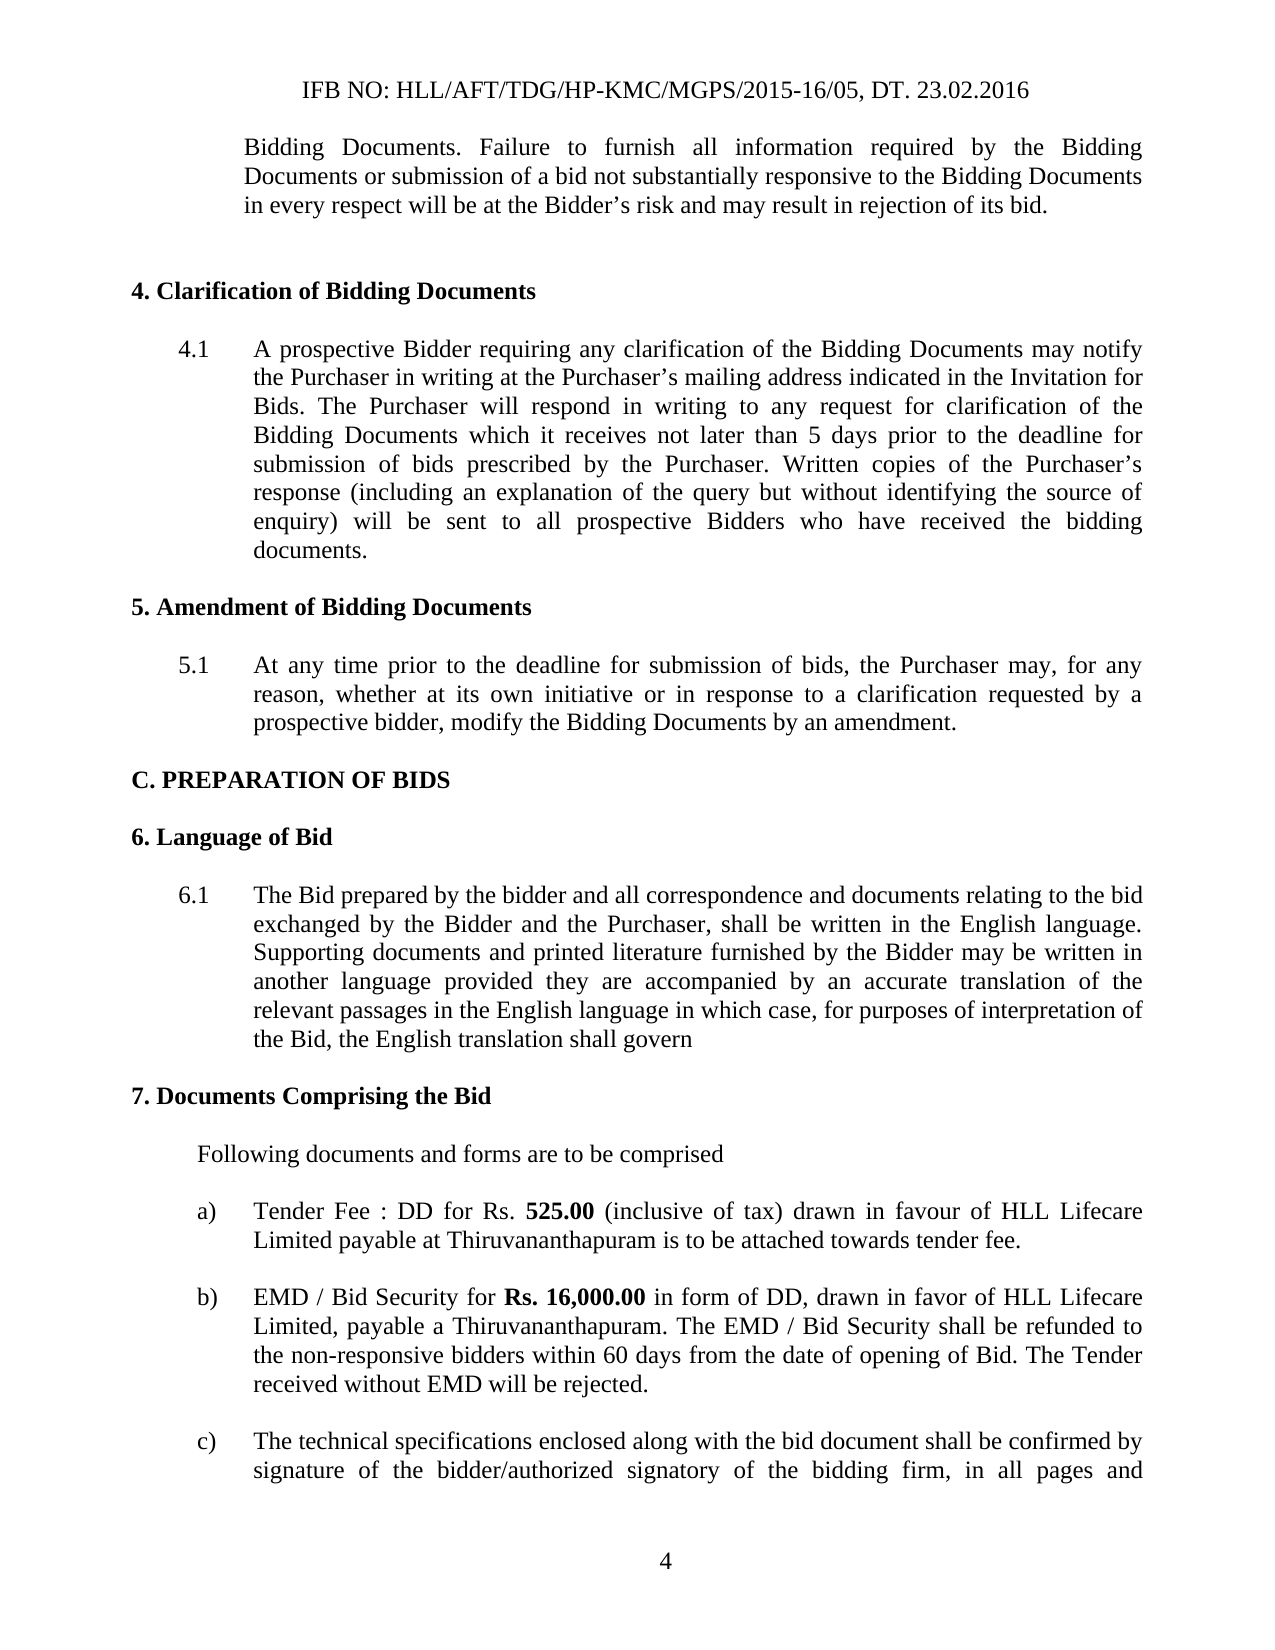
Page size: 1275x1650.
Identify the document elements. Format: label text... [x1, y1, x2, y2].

text C. PREPARATION OF BIDS [131, 765, 1200, 794]
list EMD / Bid Security for Rs. 16,000.00 in form of DD, drawn in favor of HLL Lifecare Limited, payable a Thiruvananthapuram. The EMD / Bid Security shall be refunded to the non-responsive bidders within 60 days from the date of opening of Bid. The Tender received without EMD will be rejected. [197, 1282, 1144, 1397]
text 5.1 At any time prior to the deadline for submission of bids, the Purchaser may, for any reason, whether at its own initiative or in response to a clarification requested by a prospective bidder, modify the Bidding Documents by an amendment. [178, 650, 1144, 736]
list Tender Fee : DD for Rs. 525.00 (inclusive of tax) drawn in favour of HLL Lifecare Limited payable at Thiruvananthapuram is to be attached towards tender fee. [197, 1196, 1144, 1254]
text 7. Documents Comprising the Bid [131, 1081, 1200, 1110]
text 6. Language of Bid [131, 822, 1200, 851]
text 4.1 A prospective Bidder requiring any clarification of the Bidding Documents may notify the Purchaser in writing at the Purchaser’s mailing address indicated in the Invitation for Bids. The Purchaser will respond in writing to any request for clarification of the Bidding Documents which it receives not later than 5 days prior to the deadline for submission of bids prescribed by the Purchaser. Written copies of the Purchaser’s response (including an explanation of the query but without identifying the source of enquiry) will be sent to all prospective Bidders who have received the bidding documents. [178, 334, 1144, 564]
text 6.1 The Bid prepared by the bidder and all correspondence and documents relating to the bid exchanged by the Bidder and the Purchaser, shall be written in the English language. Supporting documents and printed literature furnished by the Bidder may be written in another language provided they are accompanied by an accurate translation of the relevant passages in the English language in which case, for purposes of interpretation of the Bid, the English translation shall govern [178, 880, 1144, 1052]
text 5. Amendment of Bidding Documents [131, 592, 1200, 621]
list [197, 1426, 1144, 1484]
text Following documents and forms are to be comprised [131, 1139, 1200, 1167]
text 4. Clarification of Bidding Documents [131, 276, 1200, 305]
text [169, 132, 1144, 219]
